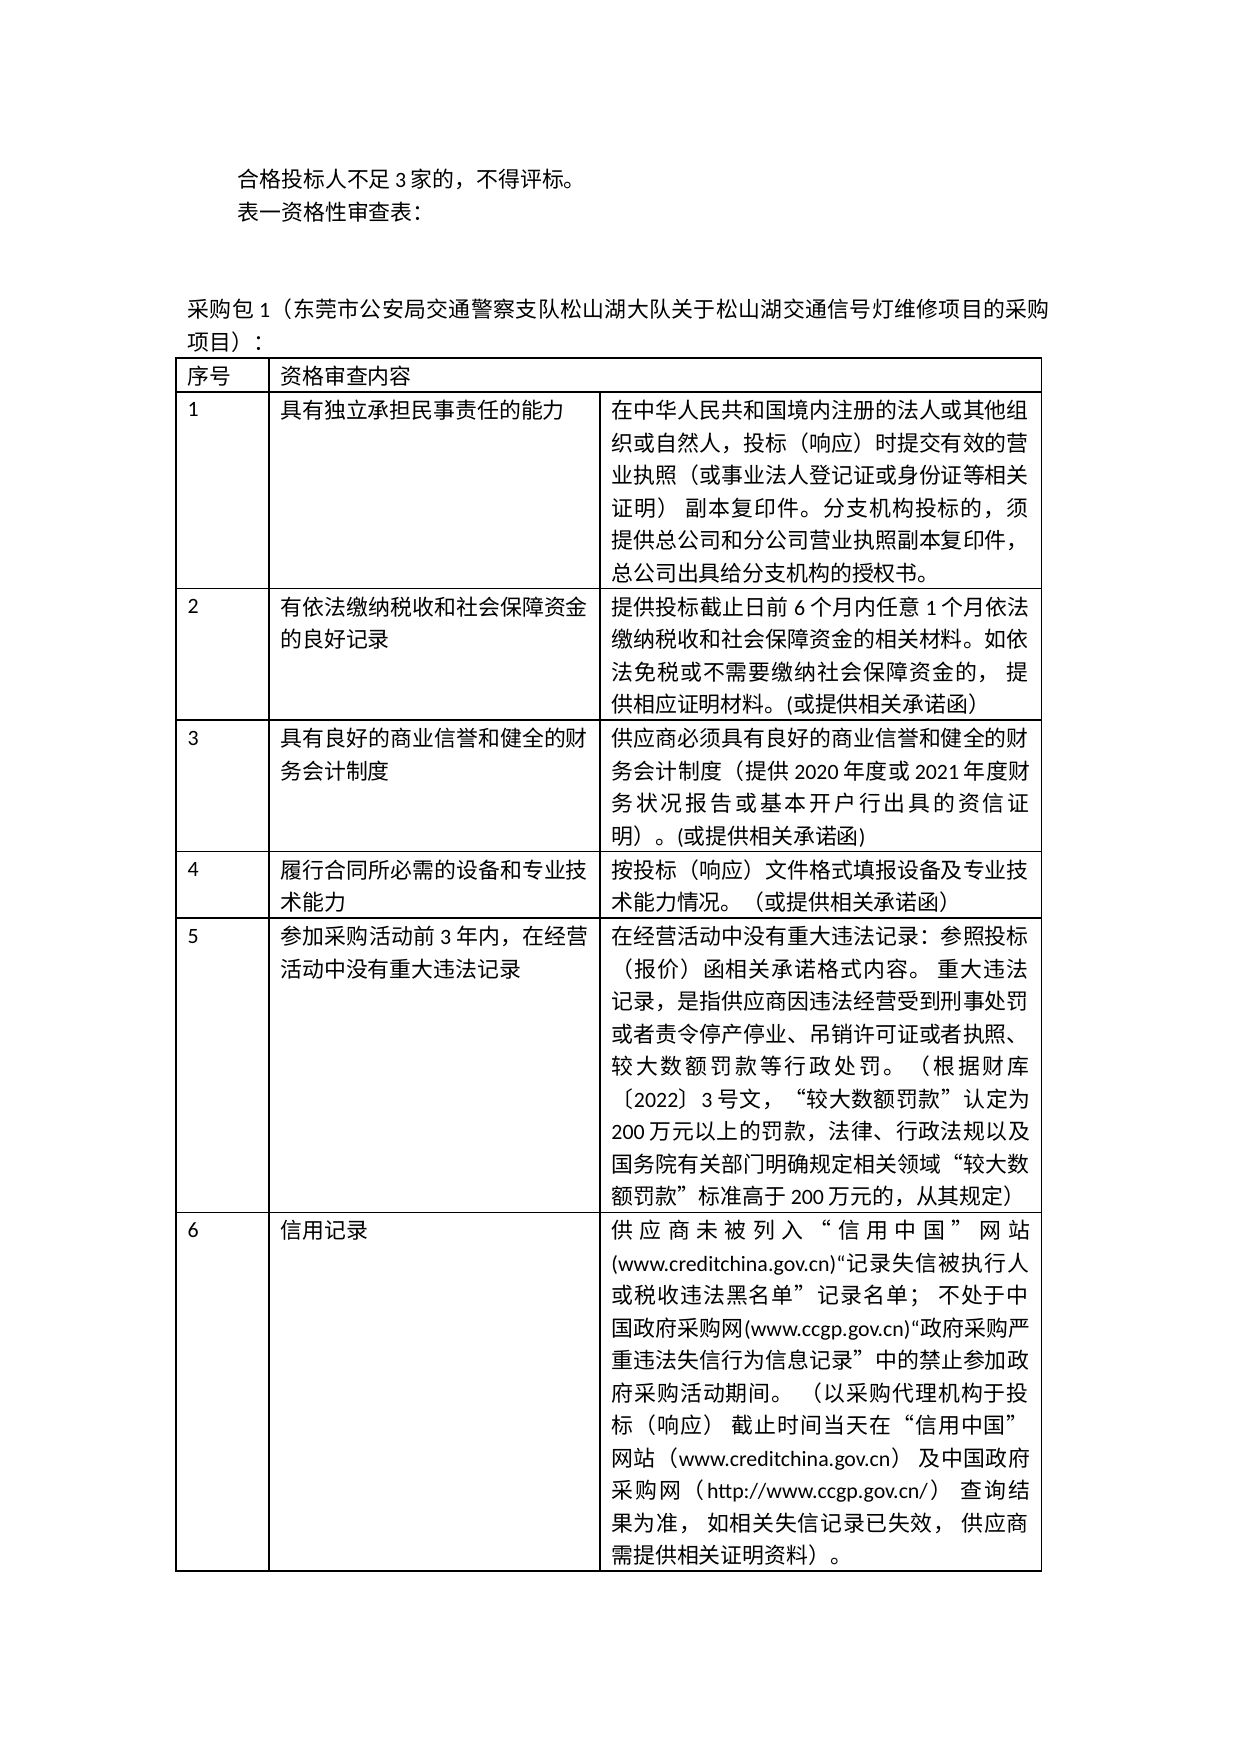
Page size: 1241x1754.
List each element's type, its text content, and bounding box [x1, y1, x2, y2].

table_cell 按投标（响应）文件格式填报设备及专业技术能力情况。（或提供相关承诺函） [601, 852, 1041, 917]
table_cell 1 [177, 393, 268, 588]
table_cell 具有独立承担民事责任的能力 [270, 393, 599, 588]
text 合格投标人不足3家的，不得评标。 [187, 162, 1053, 194]
table_cell 6 [177, 1213, 268, 1570]
table_cell 供应商未被列入“信用中国”网站(www.creditchina.gov.cn)“记录失信被执行人或税收违法黑名单”记录名单； 不处于中国政府采购网(www.ccgp.gov.cn)“政府采购严重违法失信行为信息记录”中的禁止参加政府采购活动期间。 （以采购代理机构于投标（响应） 截止时间当天在“信用中国”网站（www.creditchina.gov.cn） 及中国政府采购网（http://www.ccgp.gov.cn/） 查询结果为准， 如相关失信记录已失效， 供应商需提供相关证明资料）。 [601, 1213, 1041, 1570]
text 表一资格性审查表： [187, 194, 1053, 227]
table_cell 5 [177, 919, 268, 1211]
table_cell 3 [177, 721, 268, 851]
table_header 资格审查内容 [270, 359, 1041, 391]
text 采购包1（东莞市公安局交通警察支队松山湖大队关于松山湖交通信号灯维修项目的采购项目）： [187, 292, 1053, 357]
table_cell 具有良好的商业信誉和健全的财务会计制度 [270, 721, 599, 851]
table_cell 参加采购活动前3年内，在经营活动中没有重大违法记录 [270, 919, 599, 1211]
table_cell 在中华人民共和国境内注册的法人或其他组织或自然人，投标（响应）时提交有效的营业执照（或事业法人登记证或身份证等相关证明） 副本复印件。分支机构投标的，须提供总公司和分公司营业执照副本复印件，总公司出具给分支机构的授权书。 [601, 393, 1041, 588]
table_cell 2 [177, 589, 268, 719]
table_cell 信用记录 [270, 1213, 599, 1570]
table_cell 供应商必须具有良好的商业信誉和健全的财务会计制度（提供2020年度或2021年度财务状况报告或基本开户行出具的资信证明）。(或提供相关承诺函) [601, 721, 1041, 851]
table_cell 在经营活动中没有重大违法记录：参照投标（报价）函相关承诺格式内容。 重大违法记录，是指供应商因违法经营受到刑事处罚或者责令停产停业、吊销许可证或者执照、较大数额罚款等行政处罚。（根据财库〔2022〕3号文，“较大数额罚款”认定为200万元以上的罚款，法律、行政法规以及国务院有关部门明确规定相关领域“较大数额罚款”标准高于200万元的，从其规定） [601, 919, 1041, 1211]
table_header 序号 [177, 359, 268, 391]
table_cell 履行合同所必需的设备和专业技术能力 [270, 852, 599, 917]
table_cell 有依法缴纳税收和社会保障资金的良好记录 [270, 589, 599, 719]
table_cell 提供投标截止日前6个月内任意1个月依法缴纳税收和社会保障资金的相关材料。如依法免税或不需要缴纳社会保障资金的， 提供相应证明材料。(或提供相关承诺函） [601, 589, 1041, 719]
table_cell 4 [177, 852, 268, 917]
